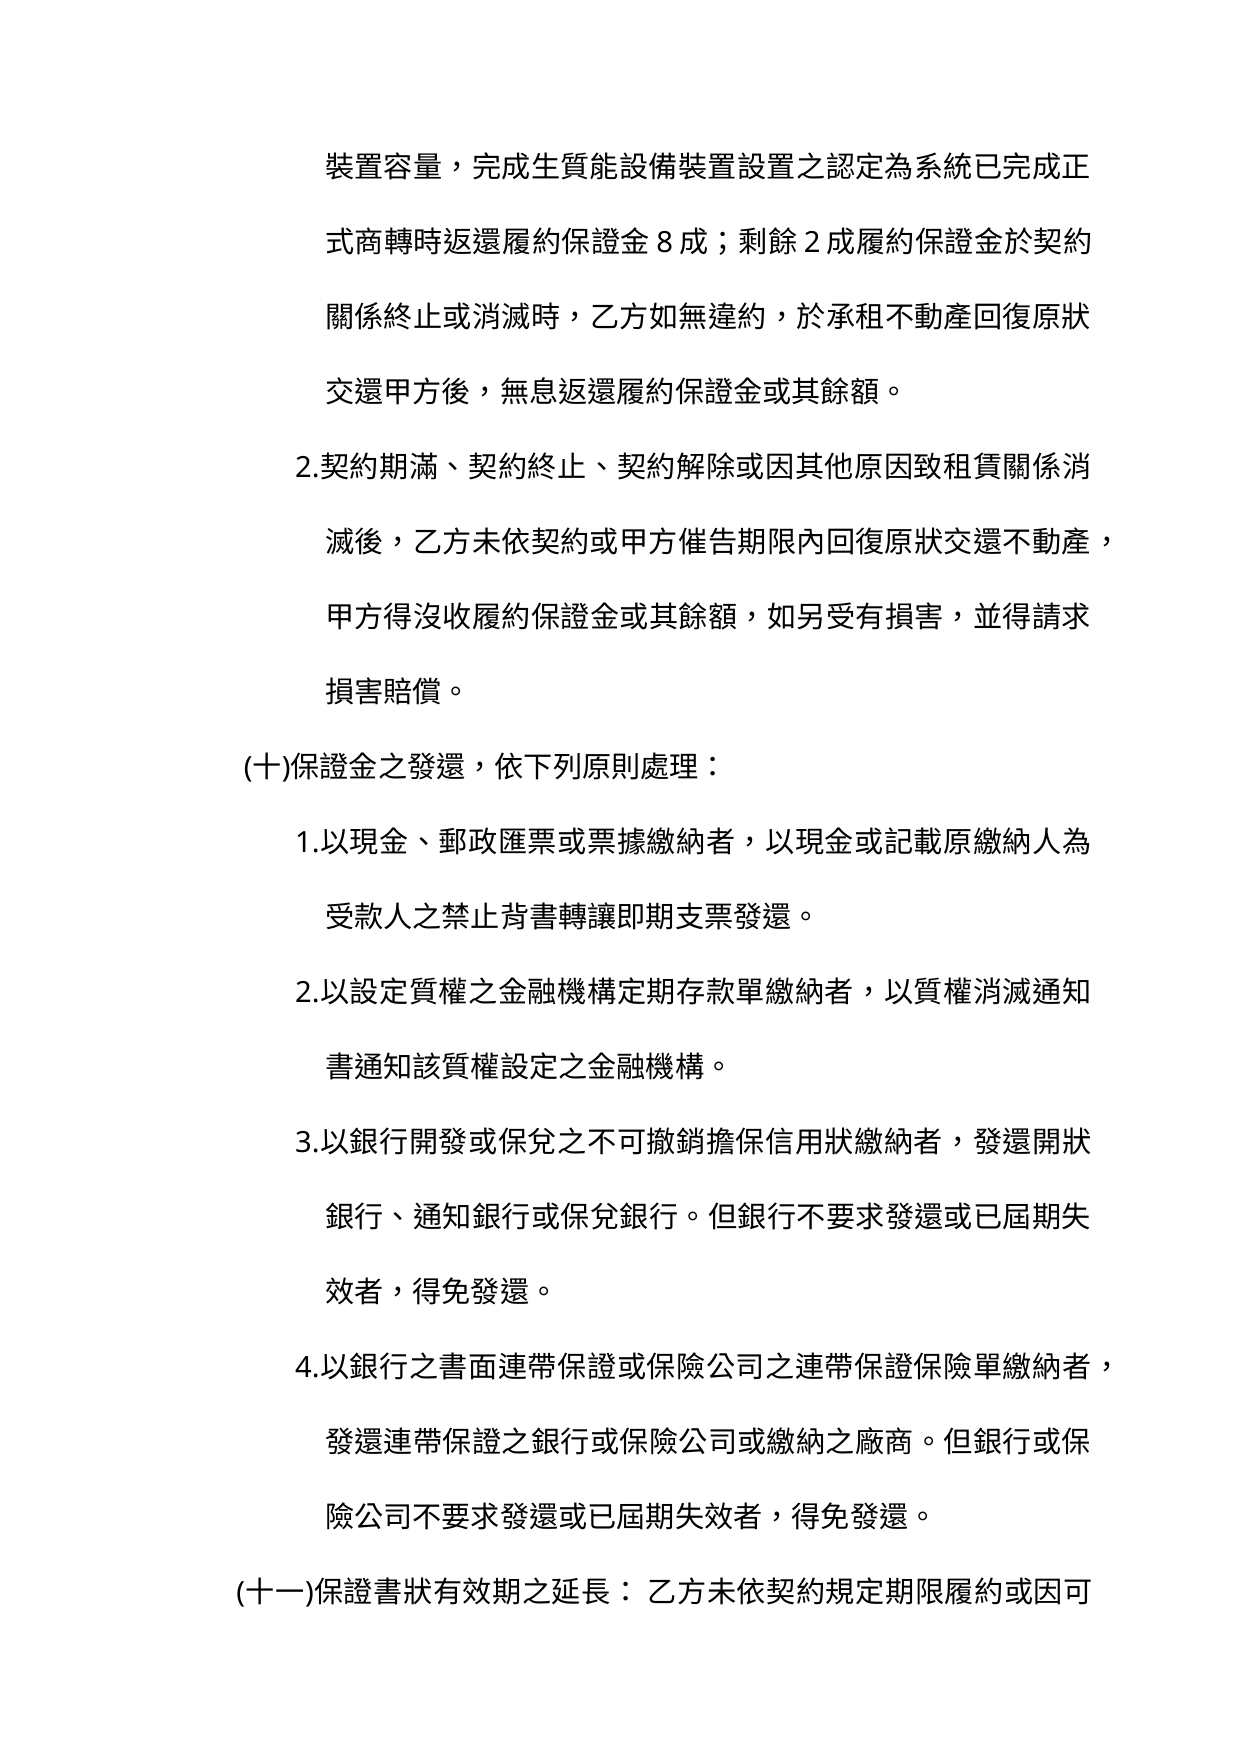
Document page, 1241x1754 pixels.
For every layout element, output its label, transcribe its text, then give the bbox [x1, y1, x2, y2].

text 3.以銀行開發或保兌之不可撤銷擔保信用狀繳納者，發還開狀銀行、通知銀行或保兌銀行。但銀行不要求發還或已屆期失效者，得免發還。 [295, 1102, 1092, 1327]
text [295, 127, 1092, 427]
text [236, 1552, 1092, 1627]
text 4.以銀行之書面連帶保證或保險公司之連帶保證保險單繳納者，發還連帶保證之銀行或保險公司或繳納之廠商。但銀行或保險公司不要求發還或已屆期失效者，得免發還。 [295, 1327, 1092, 1552]
text 1.以現金、郵政匯票或票據繳納者，以現金或記載原繳納人為受款人之禁止背書轉讓即期支票發還。 [295, 802, 1092, 952]
text (十)保證金之發還，依下列原則處理： [236, 727, 1092, 802]
text 2.以設定質權之金融機構定期存款單繳納者，以質權消滅通知書通知該質權設定之金融機構。 [295, 952, 1092, 1102]
text 2.契約期滿、契約終止、契約解除或因其他原因致租賃關係消滅後，乙方未依契約或甲方催告期限內回復原狀交還不動產，甲方得沒收履約保證金或其餘額，如另受有損害，並得請求損害賠償。 [295, 427, 1092, 727]
